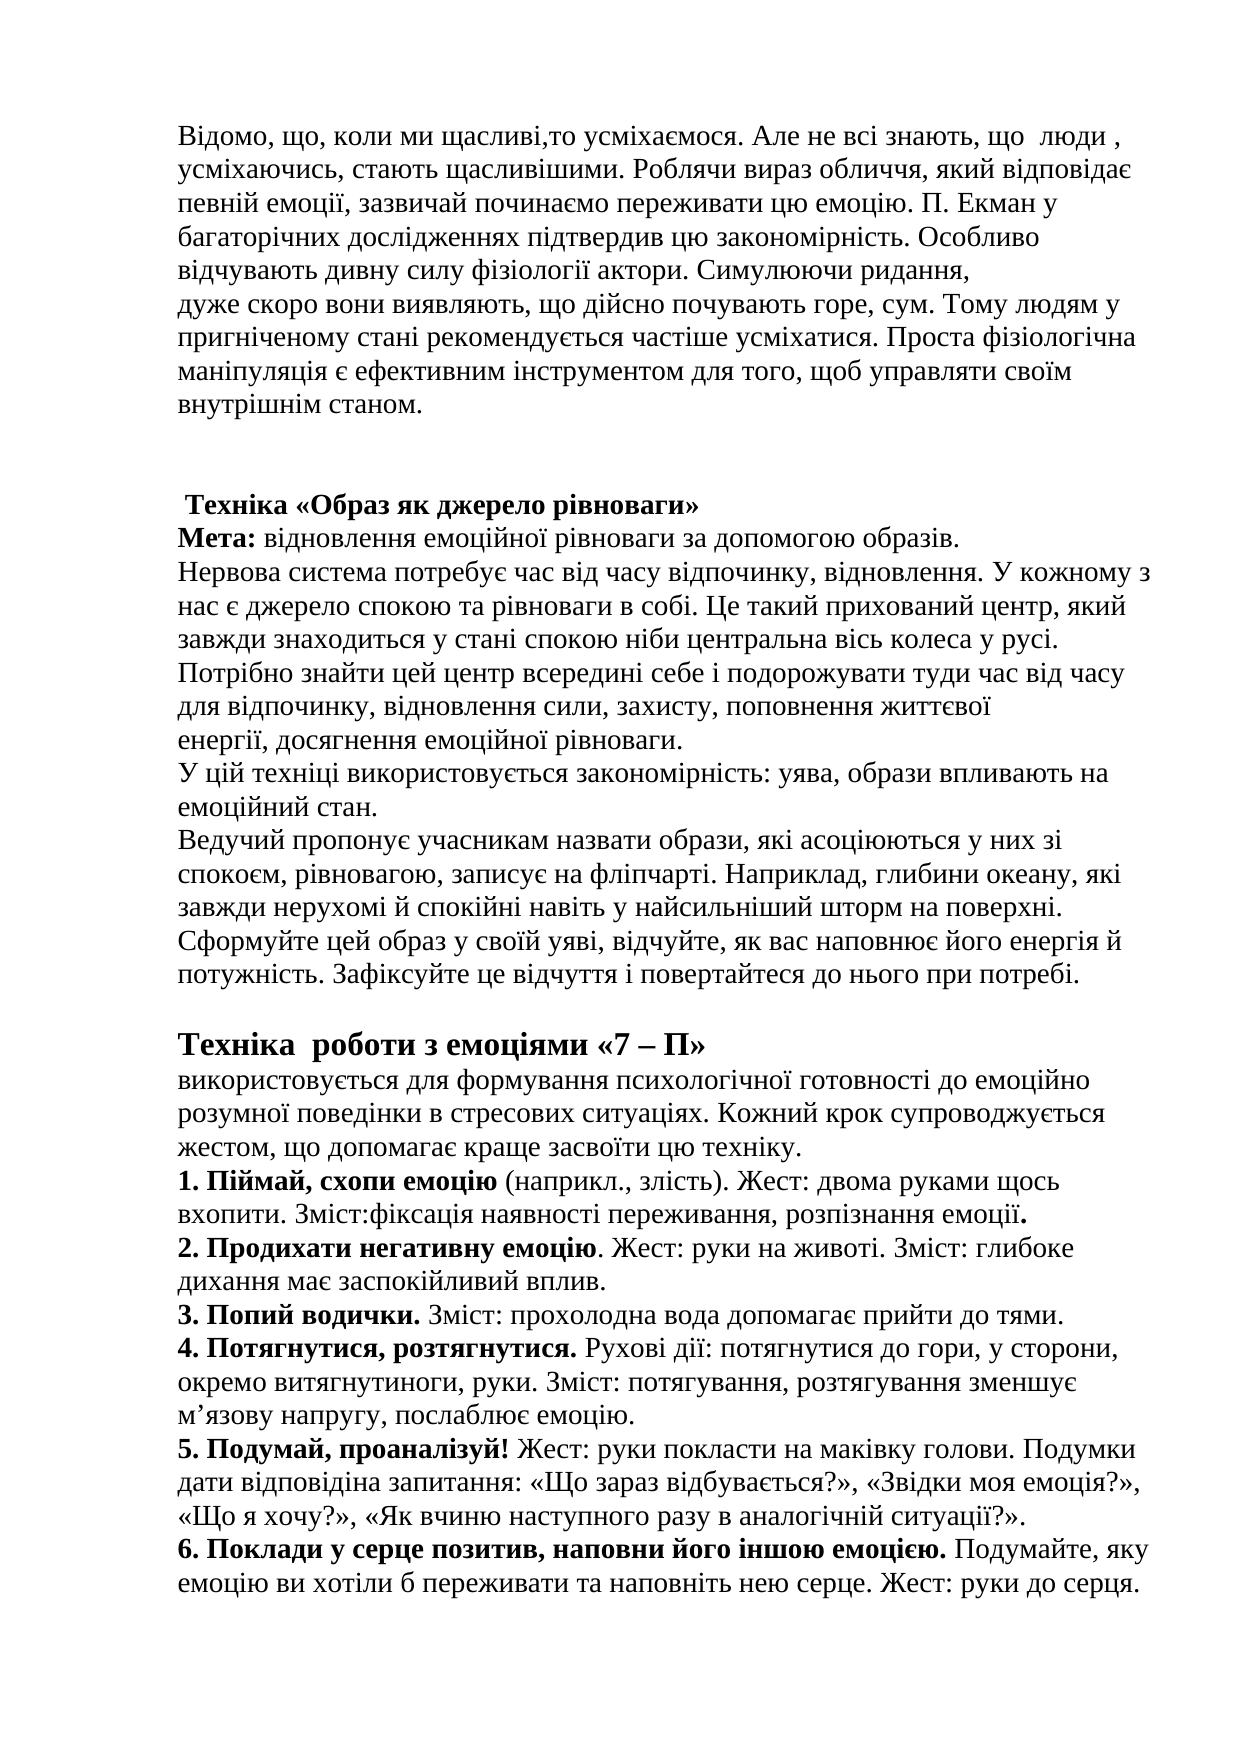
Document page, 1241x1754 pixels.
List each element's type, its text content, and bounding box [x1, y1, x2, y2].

text Мета: відновлення емоційної рівноваги за допомогою образів. [177, 521, 1152, 554]
text використовується для формування психологічної готовності до емоційно розумної поведінки в стресових ситуаціях. Кожний крок супроводжується жестом, що допомагає краще засвоїти цю техніку. [177, 1062, 1152, 1163]
text Техніка роботи з емоціями «7 – П» [177, 1024, 1152, 1062]
text енергії, досягнення емоційної рівноваги. [177, 722, 1152, 755]
text 2. Продихати негативну емоцію. Жест: руки на животі. Зміст: глибоке дихання має заспокійливий вплив. [177, 1230, 1152, 1297]
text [177, 1532, 1152, 1599]
text 1. Піймай, схопи емоцію (наприкл., злість). Жест: двома руками щось вхопити. Зміст:фіксація наявності переживання, розпізнання емоції. [177, 1163, 1152, 1230]
text 4. Потягнутися, розтягнутися. Рухові дії: потягнутися до гори, у сторони, окремо витягнутиноги, руки. Зміст: потягування, розтягування зменшує м’язову напругу, послаблює емоцію. [177, 1330, 1152, 1431]
text Відомо, що, коли ми щасливі,то усміхаємося. Але не всі знають, що люди , усміхаючись, стають щасливішими. Роблячи вираз обличчя, який відповідає певній емоції, зазвичай починаємо переживати цю емоцію. П. Екман у багаторічних дослідженнях підтвердив цю закономірність. Особливо відчувають дивну силу фізіології актори. Симулюючи ридання, [177, 118, 1152, 286]
text Техніка «Образ як джерело рівноваги» [177, 487, 1152, 521]
text 5. Подумай, проаналізуй! Жест: руки покласти на маківку голови. Подумки дати відповідіна запитання: «Що зараз відбувається?», «Звідки моя емоція?», «Що я хочу?», «Як вчиню наступного разу в аналогічній ситуації?». [177, 1431, 1152, 1532]
text У цій техніці використовується закономірність: уява, образи впливають на емоційний стан. [177, 755, 1152, 822]
text Ведучий пропонує учасникам назвати образи, які асоціюються у них зі спокоєм, рівновагою, записує на фліпчарті. Наприклад, глибини океану, які завжди нерухомі й спокійні навіть у найсильніший шторм на поверхні. Сформуйте цей образ у своїй уяві, відчуйте, як вас наповнює його енергія й потужність. Зафіксуйте це відчуття і повертайтеся до нього при потребі. [177, 822, 1152, 990]
text дуже скоро вони виявляють, що дійсно почувають горе, сум. Тому людям у пригніченому стані рекомендується частіше усміхатися. Проста фізіологічна маніпуляція є ефективним інструментом для того, щоб управляти своїм внутрішнім станом. [177, 286, 1152, 420]
text 3. Попий водички. Зміст: прохолодна вода допомагає прийти до тями. [177, 1297, 1152, 1330]
text Нервова система потребує час від часу відпочинку, відновлення. У кожному з нас є джерело спокою та рівноваги в собі. Це такий прихований центр, який завжди знаходиться у стані спокою ніби центральна вісь колеса у русі. Потрібно знайти цей центр всередині себе і подорожувати туди час від часу для відпочинку, відновлення сили, захисту, поповнення життєвої [177, 554, 1152, 722]
